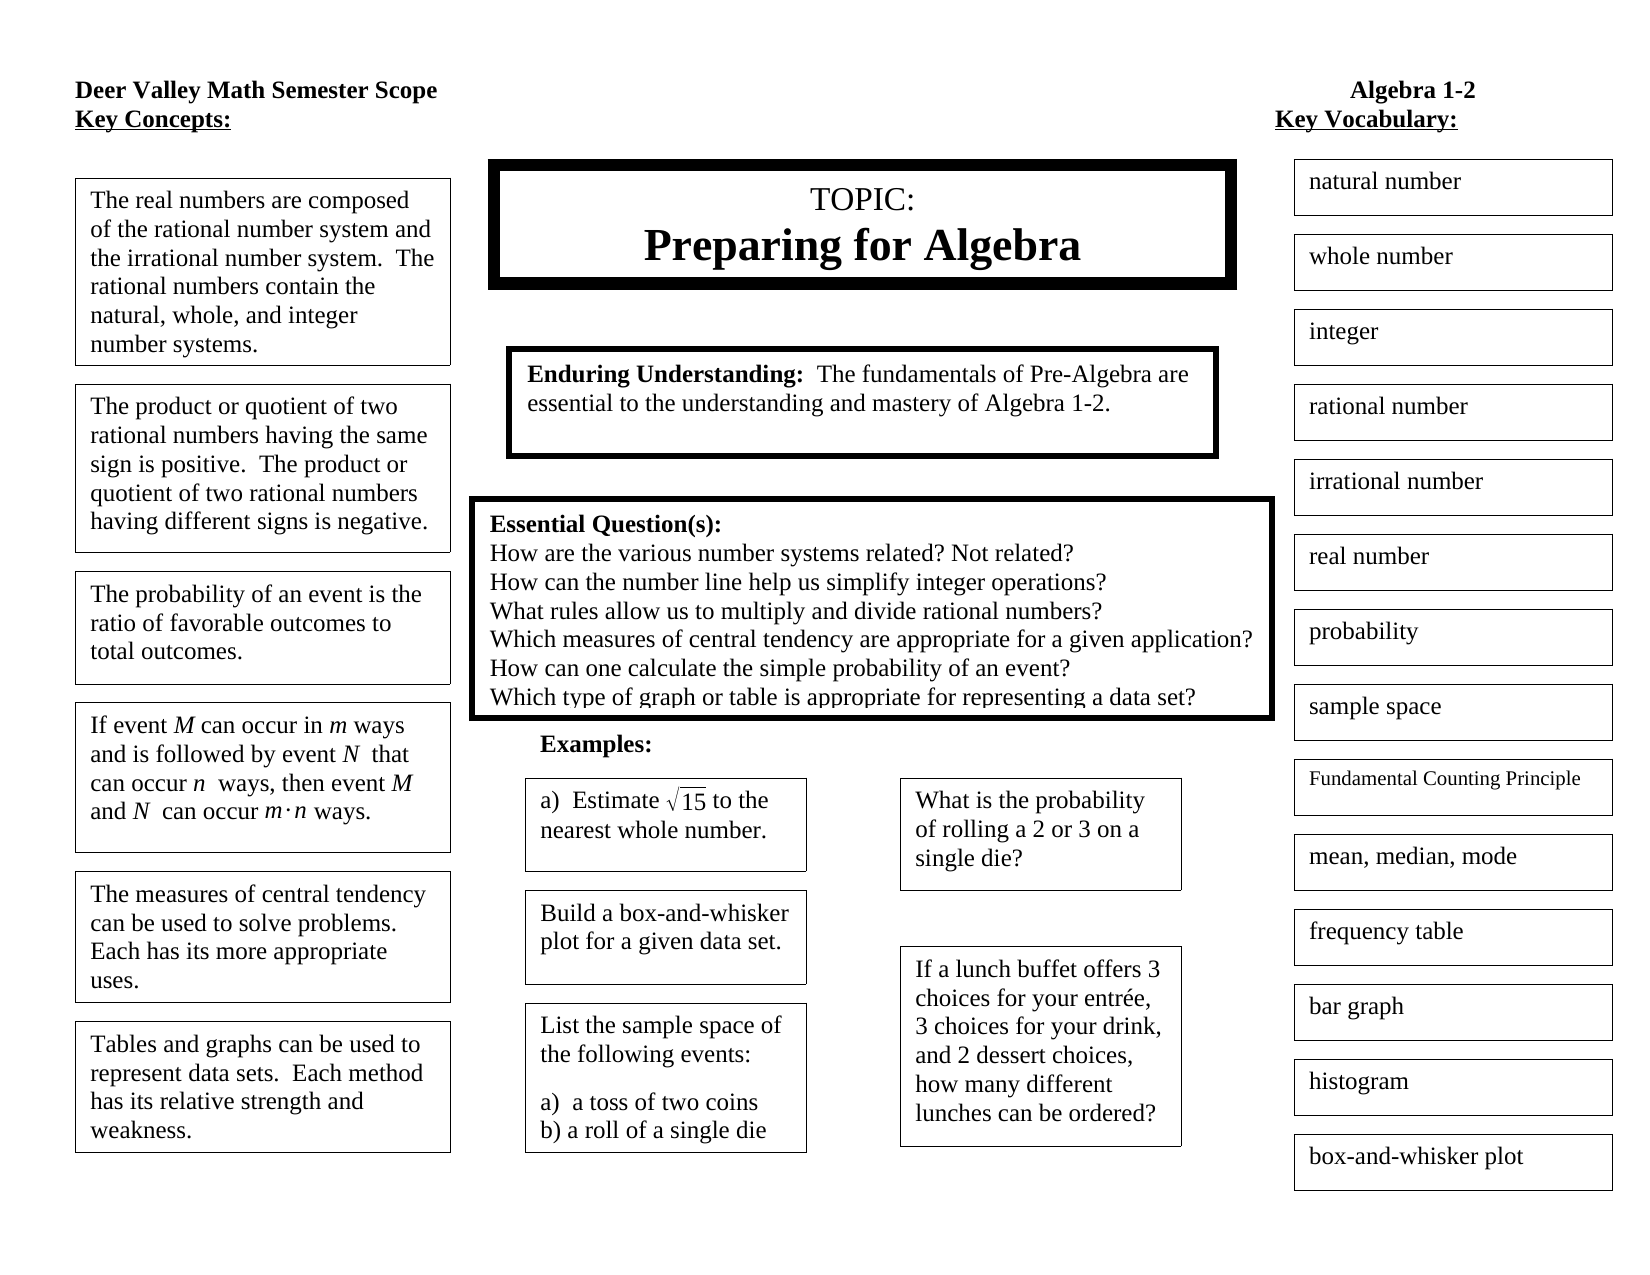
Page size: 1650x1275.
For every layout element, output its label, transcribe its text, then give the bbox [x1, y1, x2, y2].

text Key Concepts: Key Vocabulary: [75, 104, 1575, 132]
